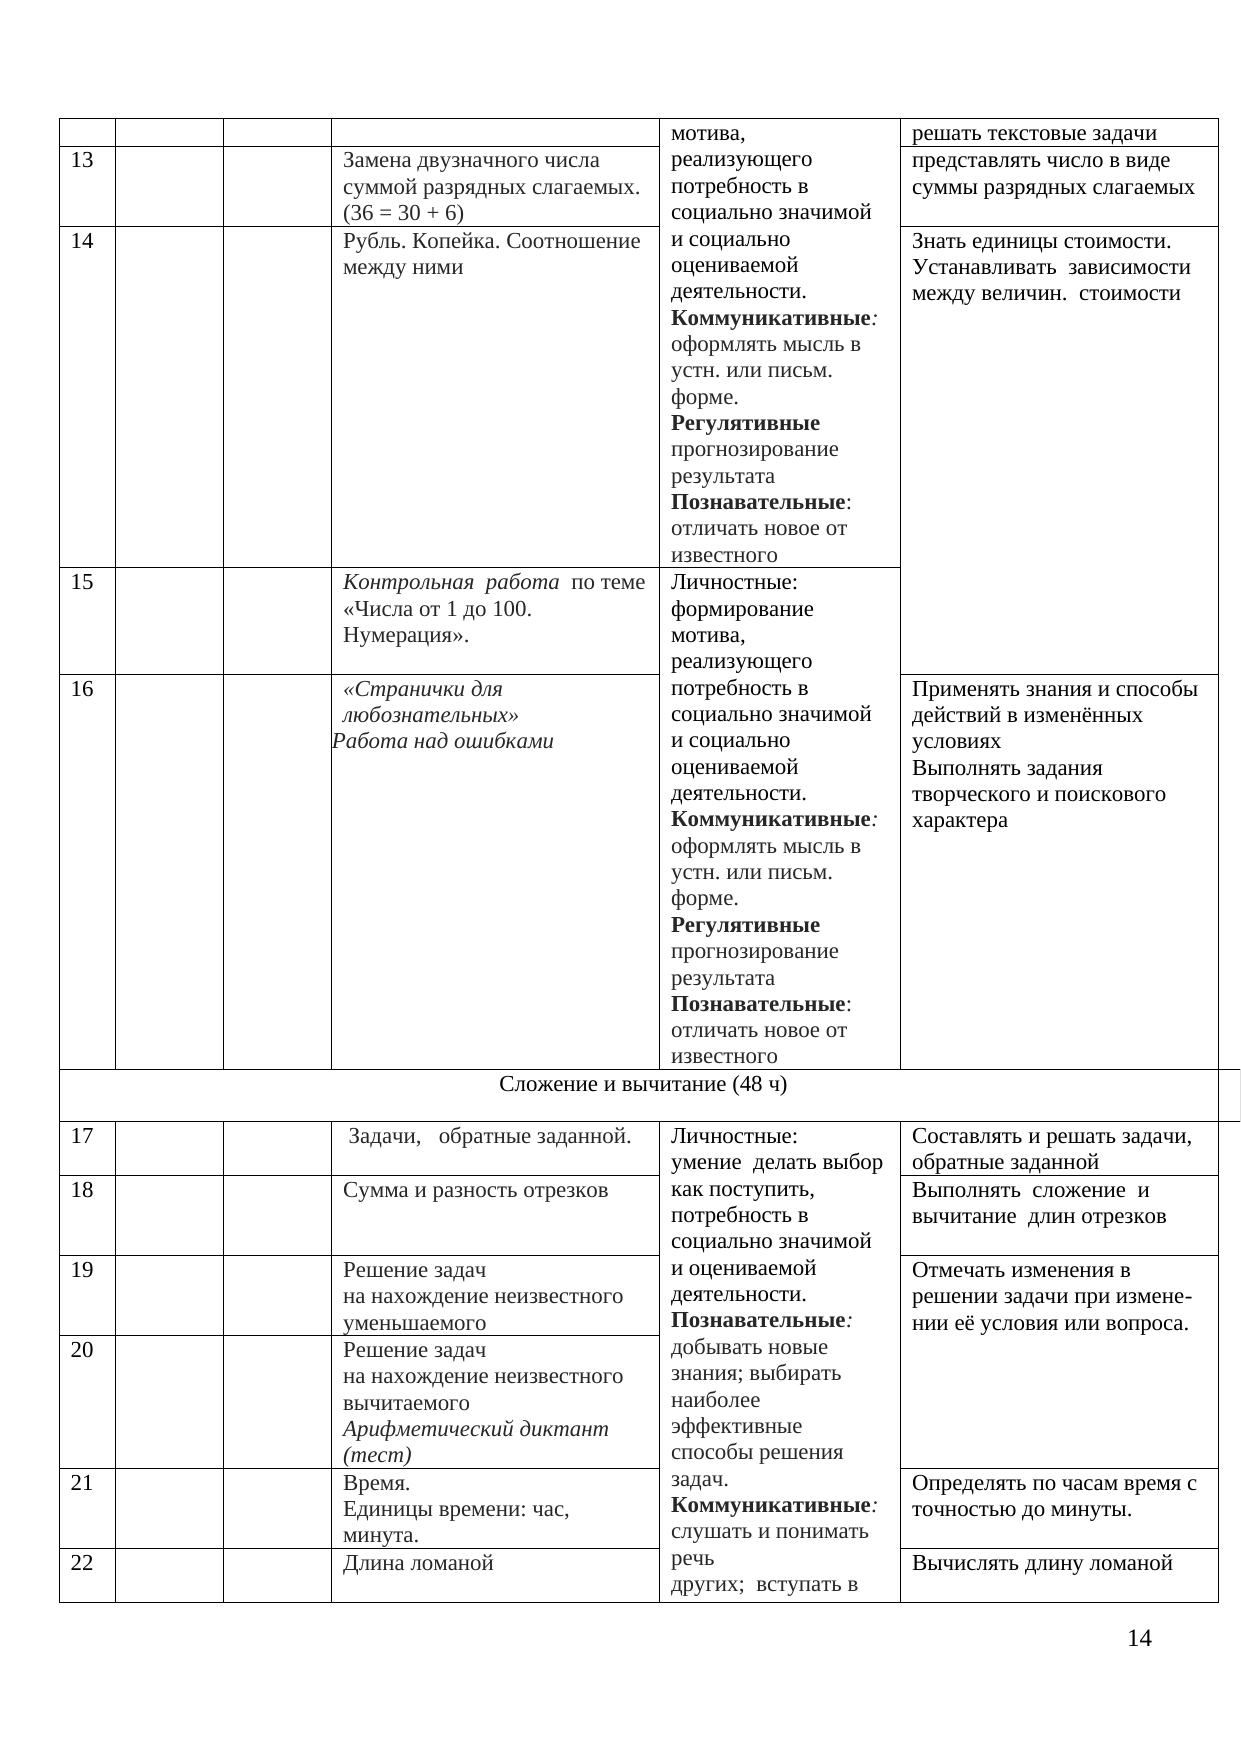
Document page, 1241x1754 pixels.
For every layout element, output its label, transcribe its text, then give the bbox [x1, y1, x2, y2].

table_cell Рубль. Копейка. Соотношение между ними [332, 227, 659, 567]
table_cell Выполнять сложение и вычитание длин отрезков [901, 1176, 1218, 1255]
table_cell 15 [60, 568, 115, 674]
table_cell 19 [60, 1256, 115, 1335]
table_cell [224, 147, 331, 226]
table_cell 22 [60, 1549, 115, 1602]
table_cell [224, 1256, 331, 1335]
table_cell [116, 1469, 223, 1548]
table_cell [116, 1256, 223, 1335]
table_cell 20 [60, 1336, 115, 1468]
table_cell [224, 1176, 331, 1255]
table_cell Составлять и решать задачи, обратные заданной [901, 1122, 1218, 1175]
table_cell [224, 675, 331, 1069]
table_cell [116, 1176, 223, 1255]
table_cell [901, 119, 1218, 146]
table_cell Замена двузначного числа суммой разрядных слагаемых. (36 = 30 + 6) [332, 147, 659, 226]
table_cell «Странички для любознательных» Работа над ошибками [332, 675, 659, 1069]
table_cell Знать единицы стоимости. Устанавливать зависимости между величин. стоимости [901, 227, 1218, 674]
table_cell [116, 147, 223, 226]
table_cell 18 [60, 1176, 115, 1255]
table_cell Время. Единицы времени: час, минута. [332, 1469, 659, 1548]
table_cell 14 [60, 227, 115, 567]
table_cell [116, 1122, 223, 1175]
table_cell [1219, 1070, 1240, 1121]
table_cell Решение задач на нахождение неизвестного вычитаемого Арифметический диктант (тест) [332, 1336, 659, 1468]
table_cell Контрольная работа по теме «Числа от 1 до 100. Нумерация». [332, 568, 659, 674]
table_cell Отмечать изменения в решении задачи при изменении её условия или вопроса. [901, 1256, 1218, 1468]
table_cell [116, 1336, 223, 1468]
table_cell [901, 1549, 1218, 1602]
table_cell Сложение и вычитание (48 ч) [60, 1070, 1218, 1121]
table_cell Определять по часам время с точностью до минуты. [901, 1469, 1218, 1548]
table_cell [332, 119, 659, 146]
table_cell 12 [60, 119, 115, 146]
table_cell 21 [60, 1469, 115, 1548]
table_cell Решение задач на нахождение неизвестного уменьшаемого [332, 1256, 659, 1335]
table_cell Личностные: умение делать выбор как поступить, потребность в социально значимой и оцениваемой деятельности. Познавательные: добывать новые знания; выбирать наиболее эффективные способы решения задач. Коммуникативные: слушать и понимать речь других; вступать в диалог; аргументировать способ решения задачи Регулятивные: постановка учебной задачи; прогнозирование результата; оценка качества и уровня усвоения материала. [660, 1122, 900, 1602]
table_cell [116, 119, 223, 146]
table_cell [224, 1336, 331, 1468]
table_cell [224, 227, 331, 567]
table_cell 16 [60, 675, 115, 1069]
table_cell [660, 119, 900, 567]
table_cell [116, 675, 223, 1069]
table_cell Применять знания и способы действий в изменённых условиях Выполнять задания творческого и поискового характера [901, 675, 1218, 1069]
table_cell [224, 1122, 331, 1175]
table_cell 17 [60, 1122, 115, 1175]
table_cell [224, 1469, 331, 1548]
table_cell Длина ломаной [332, 1549, 659, 1602]
table_cell [224, 568, 331, 674]
table_cell Сумма и разность отрезков [332, 1176, 659, 1255]
table_cell [116, 568, 223, 674]
table_cell представлять число в виде суммы разрядных слагаемых [901, 147, 1218, 226]
table_cell [224, 1549, 331, 1602]
table_cell [116, 227, 223, 567]
table_cell [224, 119, 331, 146]
table_cell [116, 1549, 223, 1602]
table_cell Задачи, обратные заданной. [332, 1122, 659, 1175]
table_cell 13 [60, 147, 115, 226]
